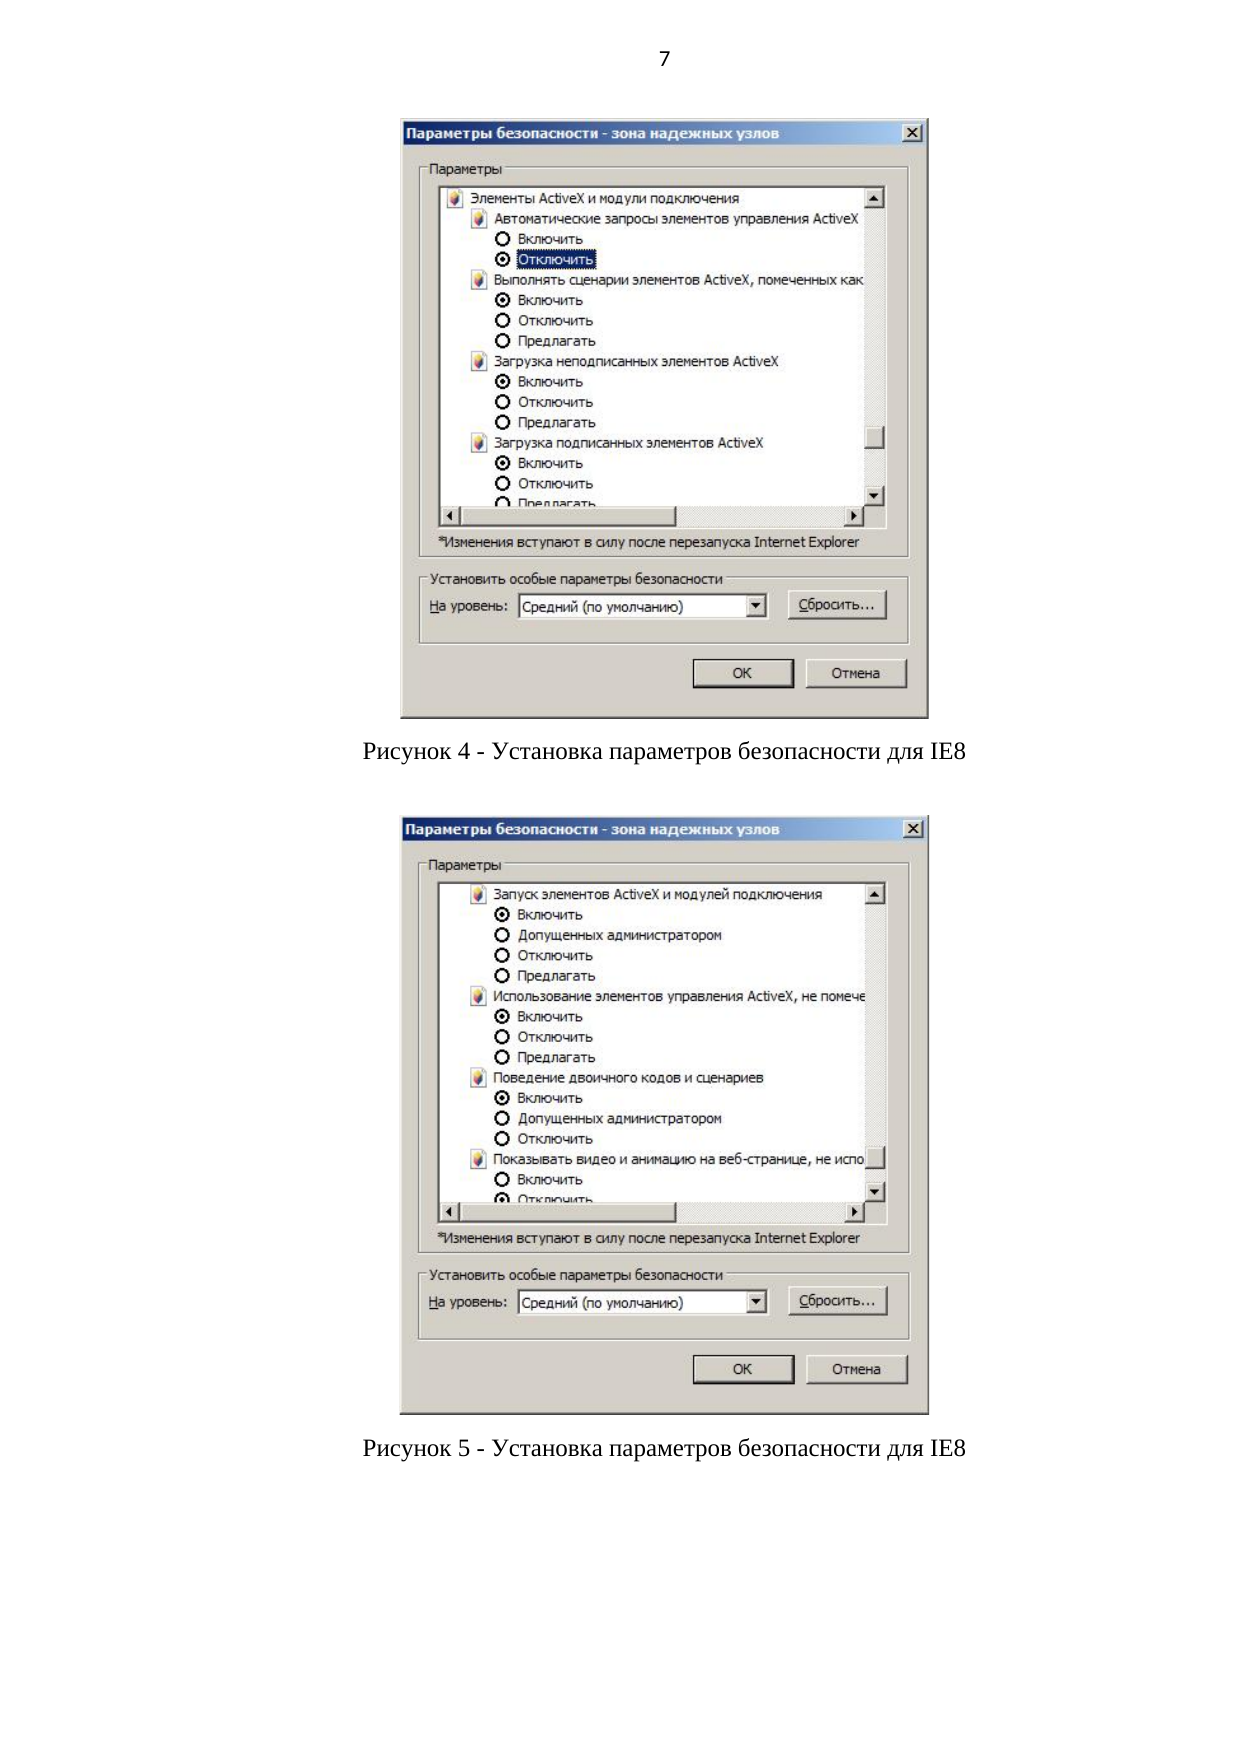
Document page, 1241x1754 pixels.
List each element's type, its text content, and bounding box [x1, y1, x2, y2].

text Рисунок 5 - Установка параметров безопасности для IE8 [177, 1433, 1152, 1462]
text Рисунок 4 - Установка параметров безопасности для IE8 [177, 736, 1152, 765]
picture [400, 118, 929, 719]
picture [399, 815, 930, 1415]
